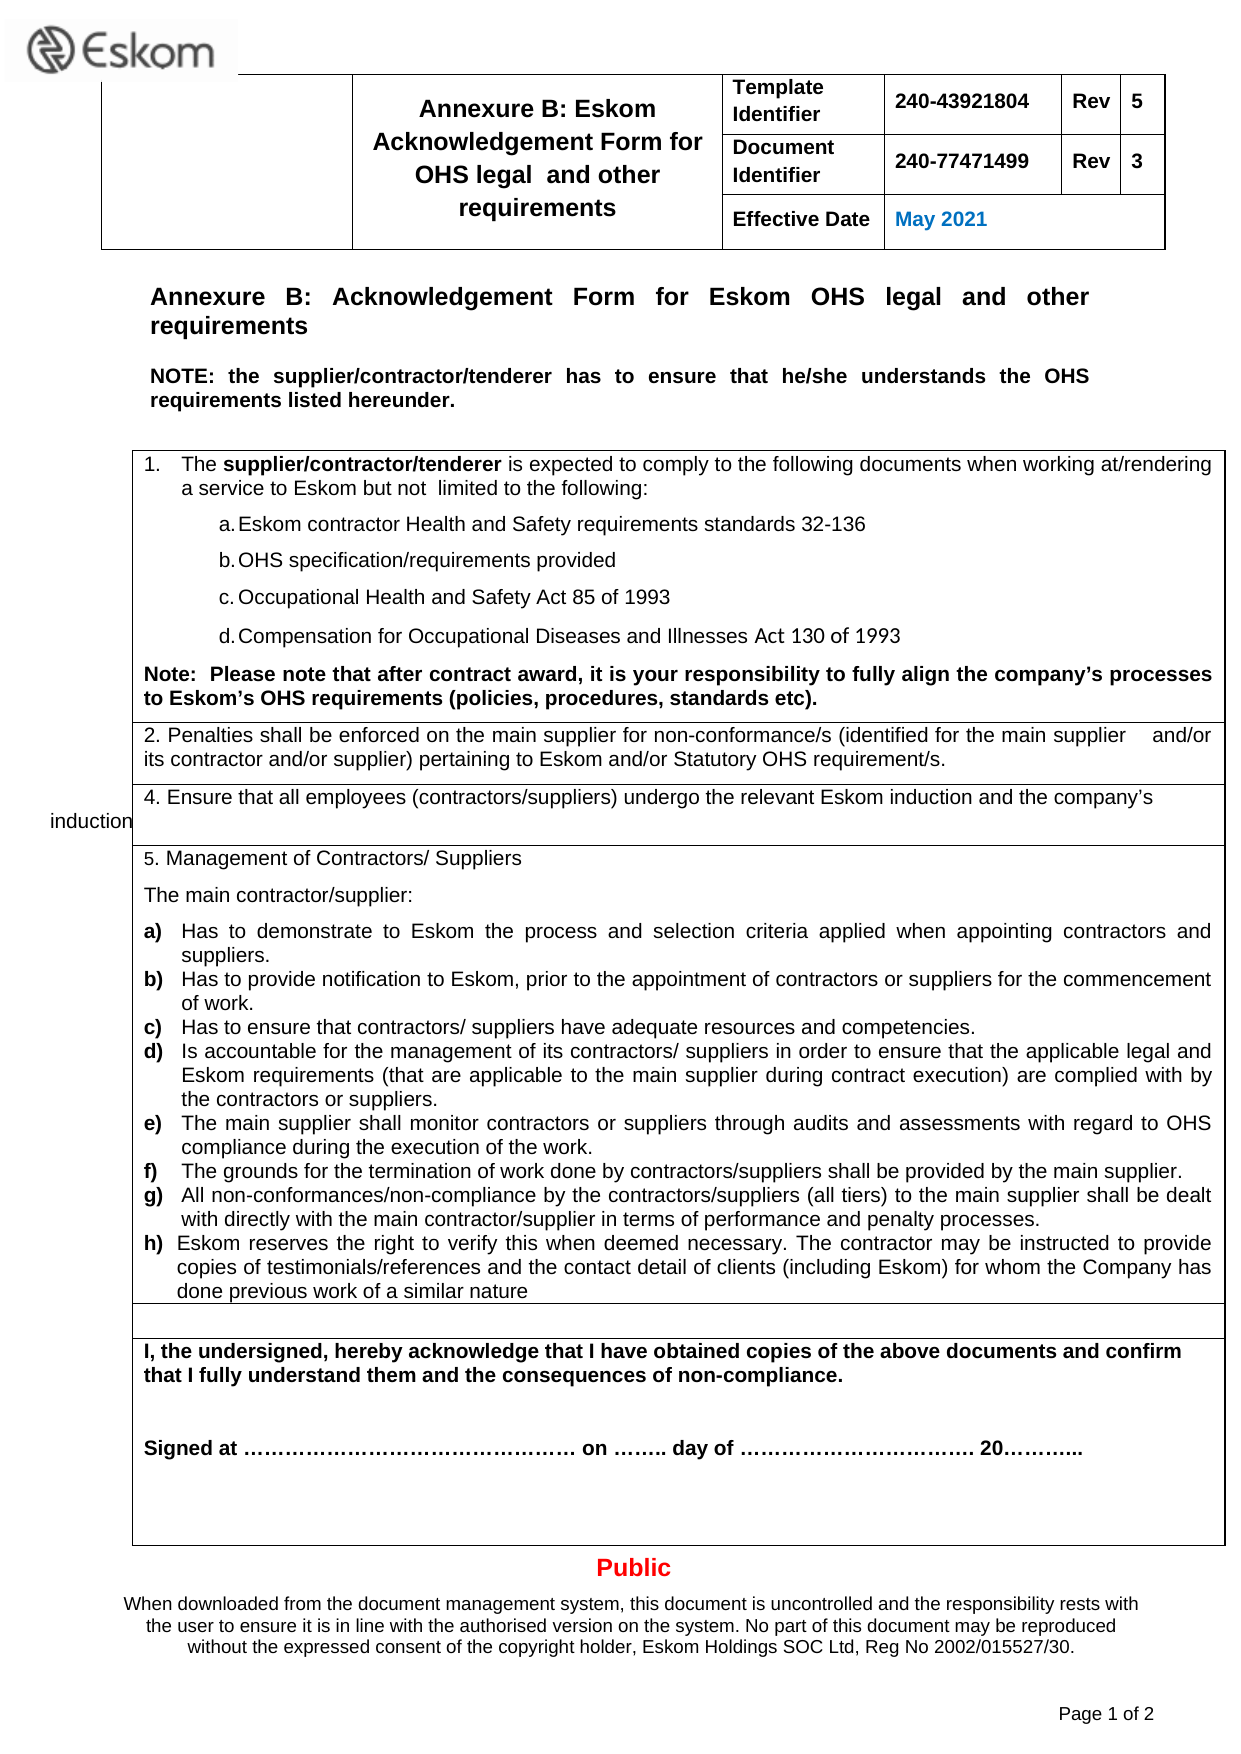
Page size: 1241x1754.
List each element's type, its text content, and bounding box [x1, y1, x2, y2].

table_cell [133, 1339, 1224, 1545]
text NOTE: the supplier/contractor/tenderer has to ensure that he/she understands the OHS requirements listed hereunder. [150, 364, 1090, 412]
text Annexure B: Acknowledgement Form for Eskom OHS legal and other requirements [150, 282, 1090, 340]
table_cell [133, 1304, 1224, 1337]
table_header The supplier/contractor/tenderer is expected to comply to the following documents when working at/rendering a service to Eskom but not limited to the following: Eskom contractor Health and Safety requirements standards 32-136 OHS specification/requirements provided Occupational Health and Safety Act 85 of 1993 Compensation for Occupational Diseases and Illnesses Act 130 of 1993 Note: Please note that after contract award, it is your responsibility to fully align the company’s processes to Eskom’s OHS requirements (policies, procedures, standards etc). [133, 451, 1224, 722]
table_cell 4. Ensure that all employees (contractors/suppliers) undergo the relevant Eskom induction and the company’s induction [133, 785, 1224, 845]
table_cell 5. Management of Contractors/ Suppliers The main contractor/supplier: Has to demonstrate to Eskom the process and selection criteria applied when appointing contractors and suppliers. Has to provide notification to Eskom, prior to the appointment of contractors or suppliers for the commencement of work. Has to ensure that contractors/ suppliers have adequate resources and competencies. Is accountable for the management of its contractors/ suppliers in order to ensure that the applicable legal and Eskom requirements (that are applicable to the main supplier during contract execution) are complied with by the contractors or suppliers. The main supplier shall monitor contractors or suppliers through audits and assessments with regard to OHS compliance during the execution of the work. The grounds for the termination of work done by contractors/suppliers shall be provided by the main supplier. All non-conformances/non-compliance by the contractors/suppliers (all tiers) to the main supplier shall be dealt with directly with the main contractor/supplier in terms of performance and penalty processes. Eskom reserves the right to verify this when deemed necessary. The contractor may be instructed to provide copies of testimonials/references and the contact detail of clients (including Eskom) for whom the Company has done previous work of a similar nature [133, 846, 1224, 1302]
table_cell 2. Penalties shall be enforced on the main supplier for non-conformance/s (identified for the main supplier and/or its contractor and/or supplier) pertaining to Eskom and/or Statutory OHS requirement/s. [133, 723, 1224, 784]
